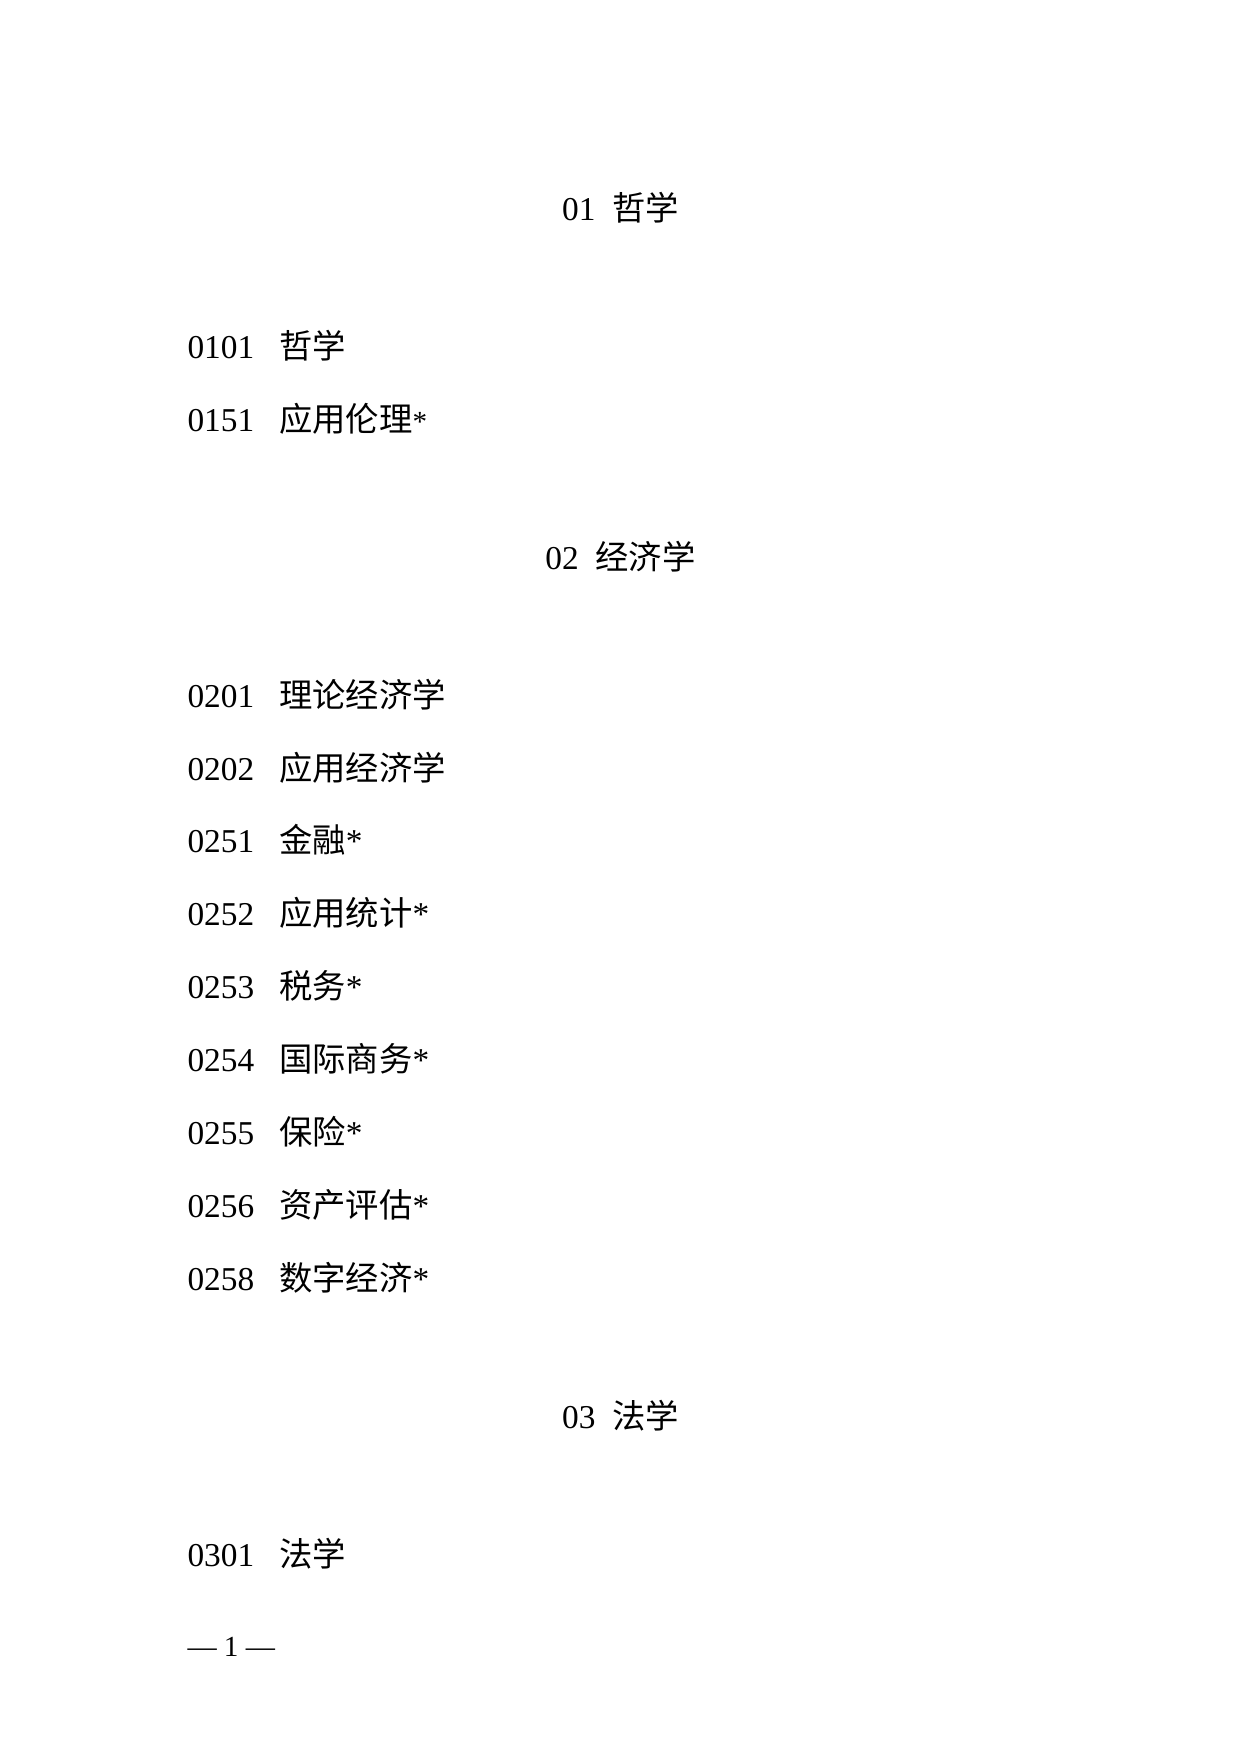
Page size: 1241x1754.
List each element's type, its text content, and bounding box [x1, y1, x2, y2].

text 0255 保险* [187, 1086, 1053, 1159]
text 0252 应用统计* [187, 867, 1053, 940]
text 03 法学 [187, 1370, 1053, 1443]
text 0251 金融* [187, 794, 1053, 867]
text 0101 哲学 [187, 300, 1053, 373]
text 01 哲学 [187, 162, 1053, 235]
text 0253 税务* [187, 940, 1053, 1013]
text 0301 法学 [187, 1508, 1053, 1581]
text 0254 国际商务* [187, 1013, 1053, 1086]
text 0151 应用伦理* [187, 373, 1053, 446]
text 02 经济学 [187, 511, 1053, 584]
text 0201 理论经济学 [187, 649, 1053, 722]
text 0258 数字经济* [187, 1232, 1053, 1305]
text 0202 应用经济学 [187, 722, 1053, 794]
text 0256 资产评估* [187, 1159, 1053, 1232]
